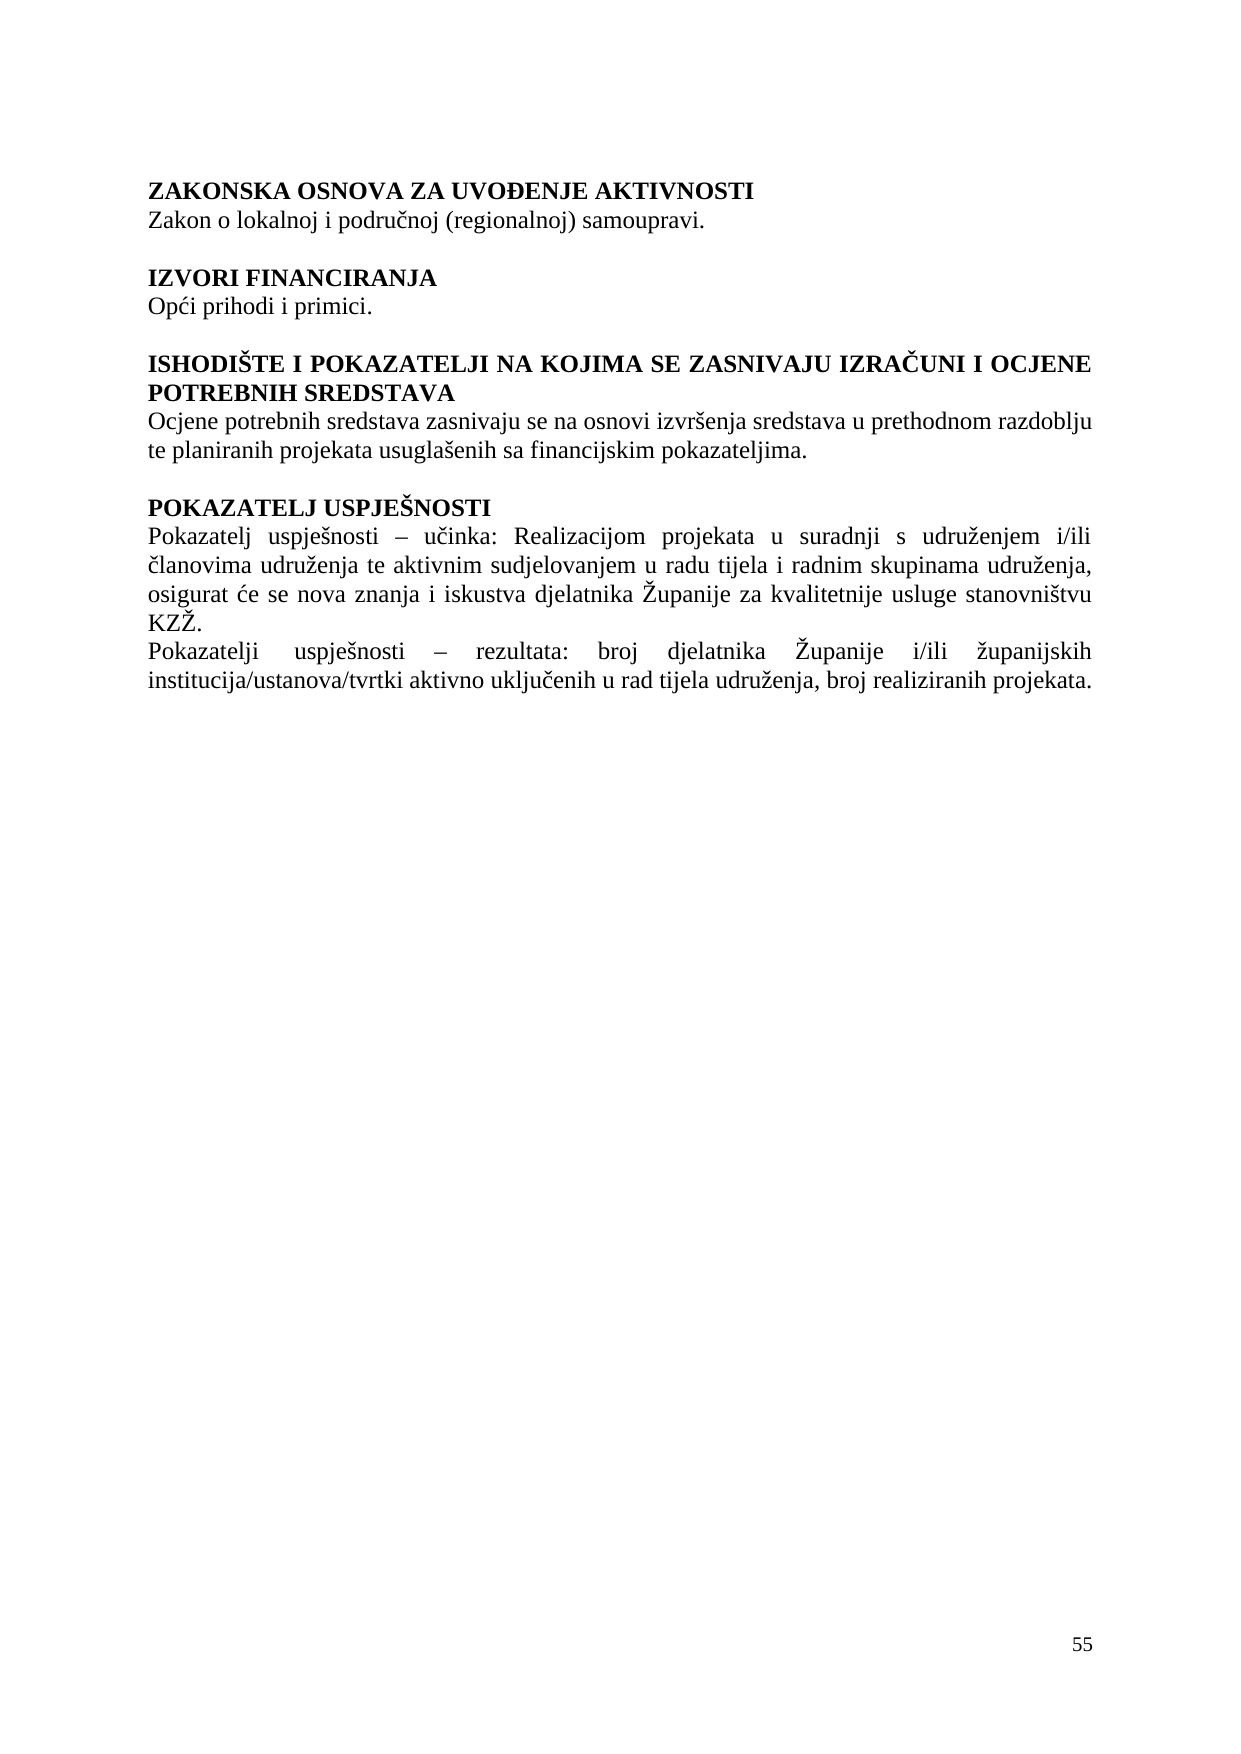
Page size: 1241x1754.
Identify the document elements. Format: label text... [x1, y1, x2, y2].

text Zakon o lokalnoj i područnoj (regionalnoj) samoupravi. [148, 205, 1093, 234]
text Pokazatelji uspješnosti – rezultata: broj djelatnika Županije i/ili županijskih institucija/ustanova/tvrtki aktivno uključenih u rad tijela udruženja, broj realiziranih projekata. [148, 636, 1093, 694]
text Opći prihodi i primici. [148, 291, 1093, 320]
text ISHODIŠTE I POKAZATELJI NA KOJIMA SE ZASNIVAJU IZRAČUNI I OCJENE POTREBNIH SREDSTAVA [148, 349, 1093, 406]
text ZAKONSKA OSNOVA ZA UVOĐENJE AKTIVNOSTI [148, 176, 1093, 205]
text Ocjene potrebnih sredstava zasnivaju se na osnovi izvršenja sredstava u prethodnom razdoblju te planiranih projekata usuglašenih sa financijskim pokazateljima. [148, 406, 1093, 464]
text IZVORI FINANCIRANJA [148, 263, 1093, 291]
text POKAZATELJ USPJEŠNOSTI [148, 493, 1093, 521]
text Pokazatelj uspješnosti – učinka: Realizacijom projekata u suradnji s udruženjem i/ili članovima udruženja te aktivnim sudjelovanjem u radu tijela i radnim skupinama udruženja, osigurat će se nova znanja i iskustva djelatnika Županije za kvalitetnije usluge stanovništvu KZŽ. [148, 521, 1093, 636]
